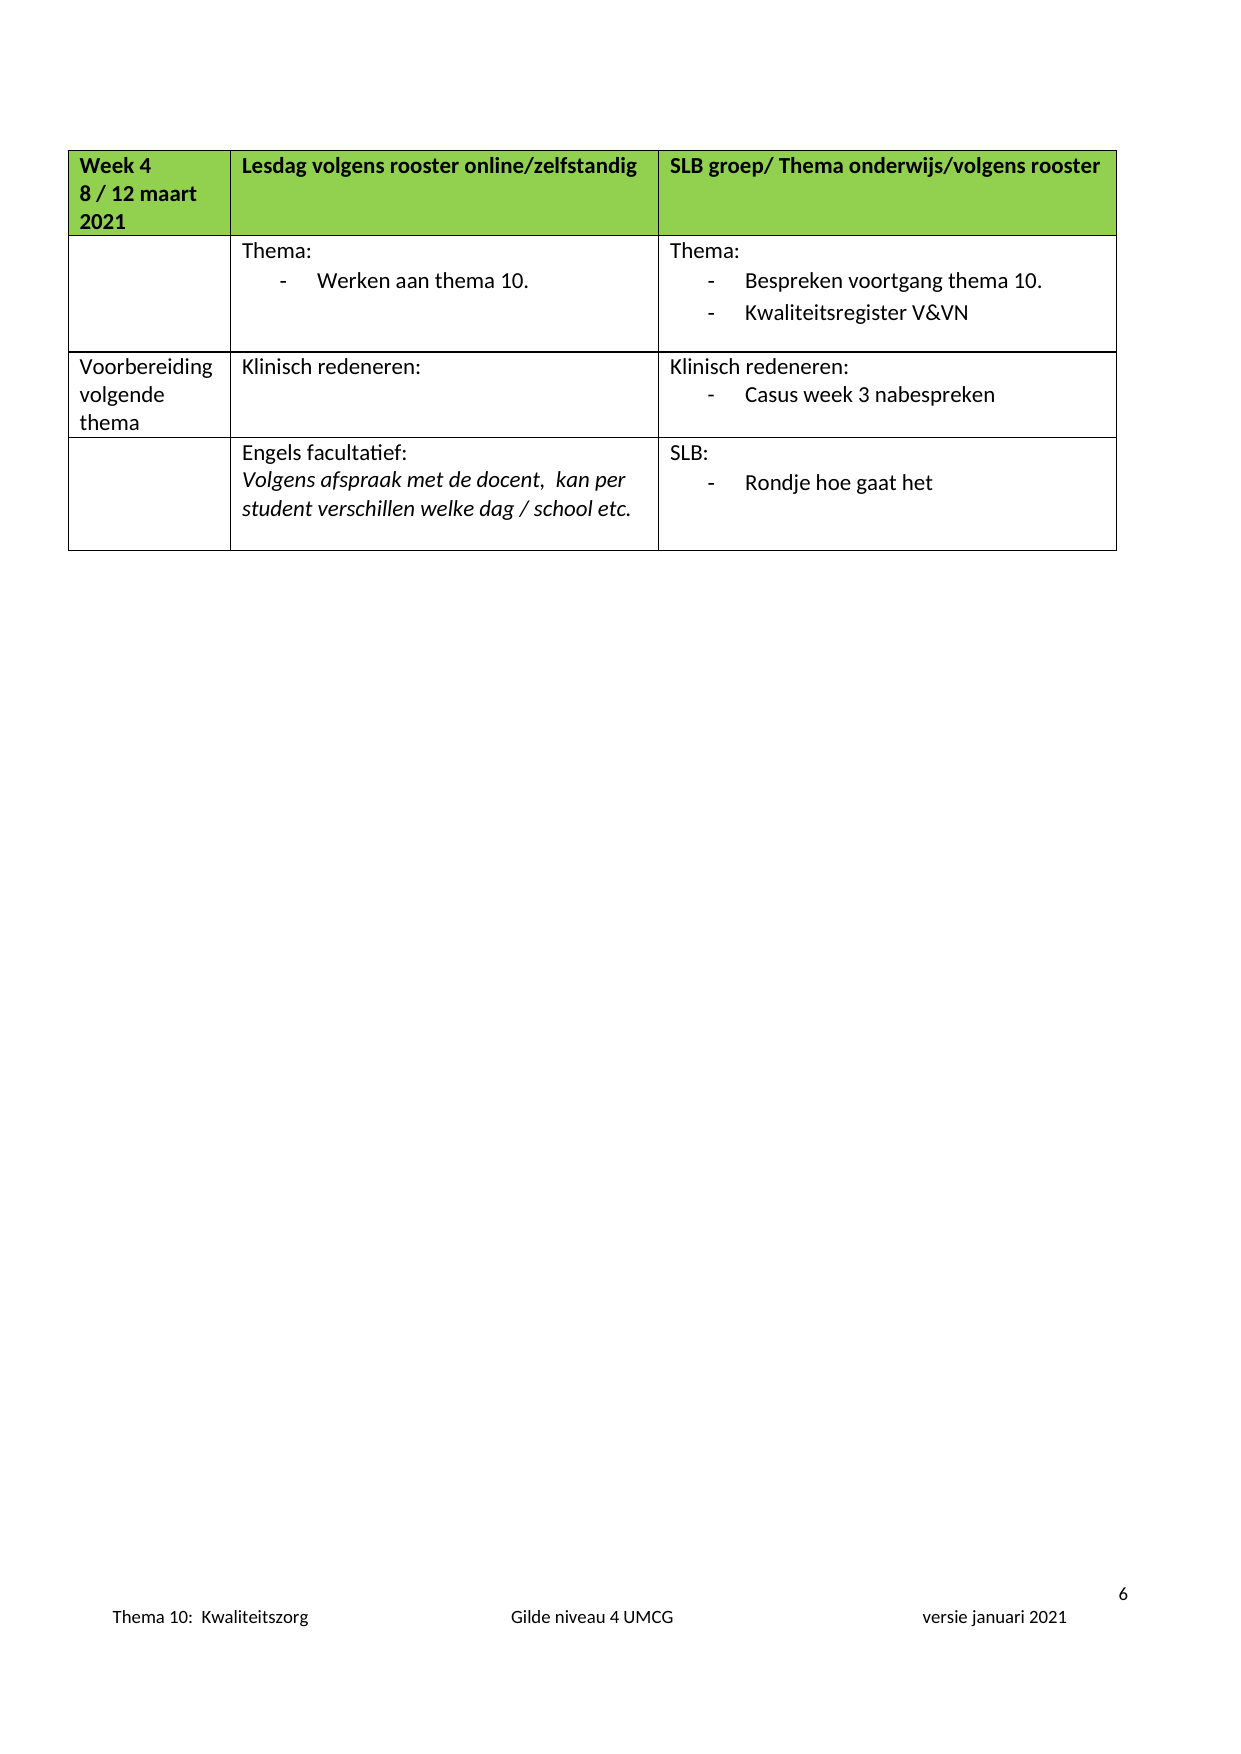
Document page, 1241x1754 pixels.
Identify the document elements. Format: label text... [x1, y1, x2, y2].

table_cell Thema: Bespreken voortgang thema 10. Kwaliteitsregister V&VN [659, 236, 1116, 351]
table_cell [69, 236, 230, 351]
table_cell SLB: Rondje hoe gaat het [659, 438, 1116, 550]
table_cell Engels facultatief: Volgens afspraak met de docent, kan per student verschillen welke dag / school etc. [231, 438, 658, 550]
table_cell Voorbereiding volgende thema [69, 353, 230, 437]
table_cell Klinisch redeneren: Casus week 3 nabespreken [659, 353, 1116, 437]
table_header Week 4 8 / 12 maart 2021 [69, 151, 230, 235]
table_cell Thema: Werken aan thema 10. [231, 236, 658, 351]
table_cell [69, 438, 230, 550]
table_header Lesdag volgens rooster online/zelfstandig [231, 151, 658, 235]
table_header SLB groep/ Thema onderwijs/volgens rooster [659, 151, 1116, 235]
table_cell Klinisch redeneren: [231, 353, 658, 437]
